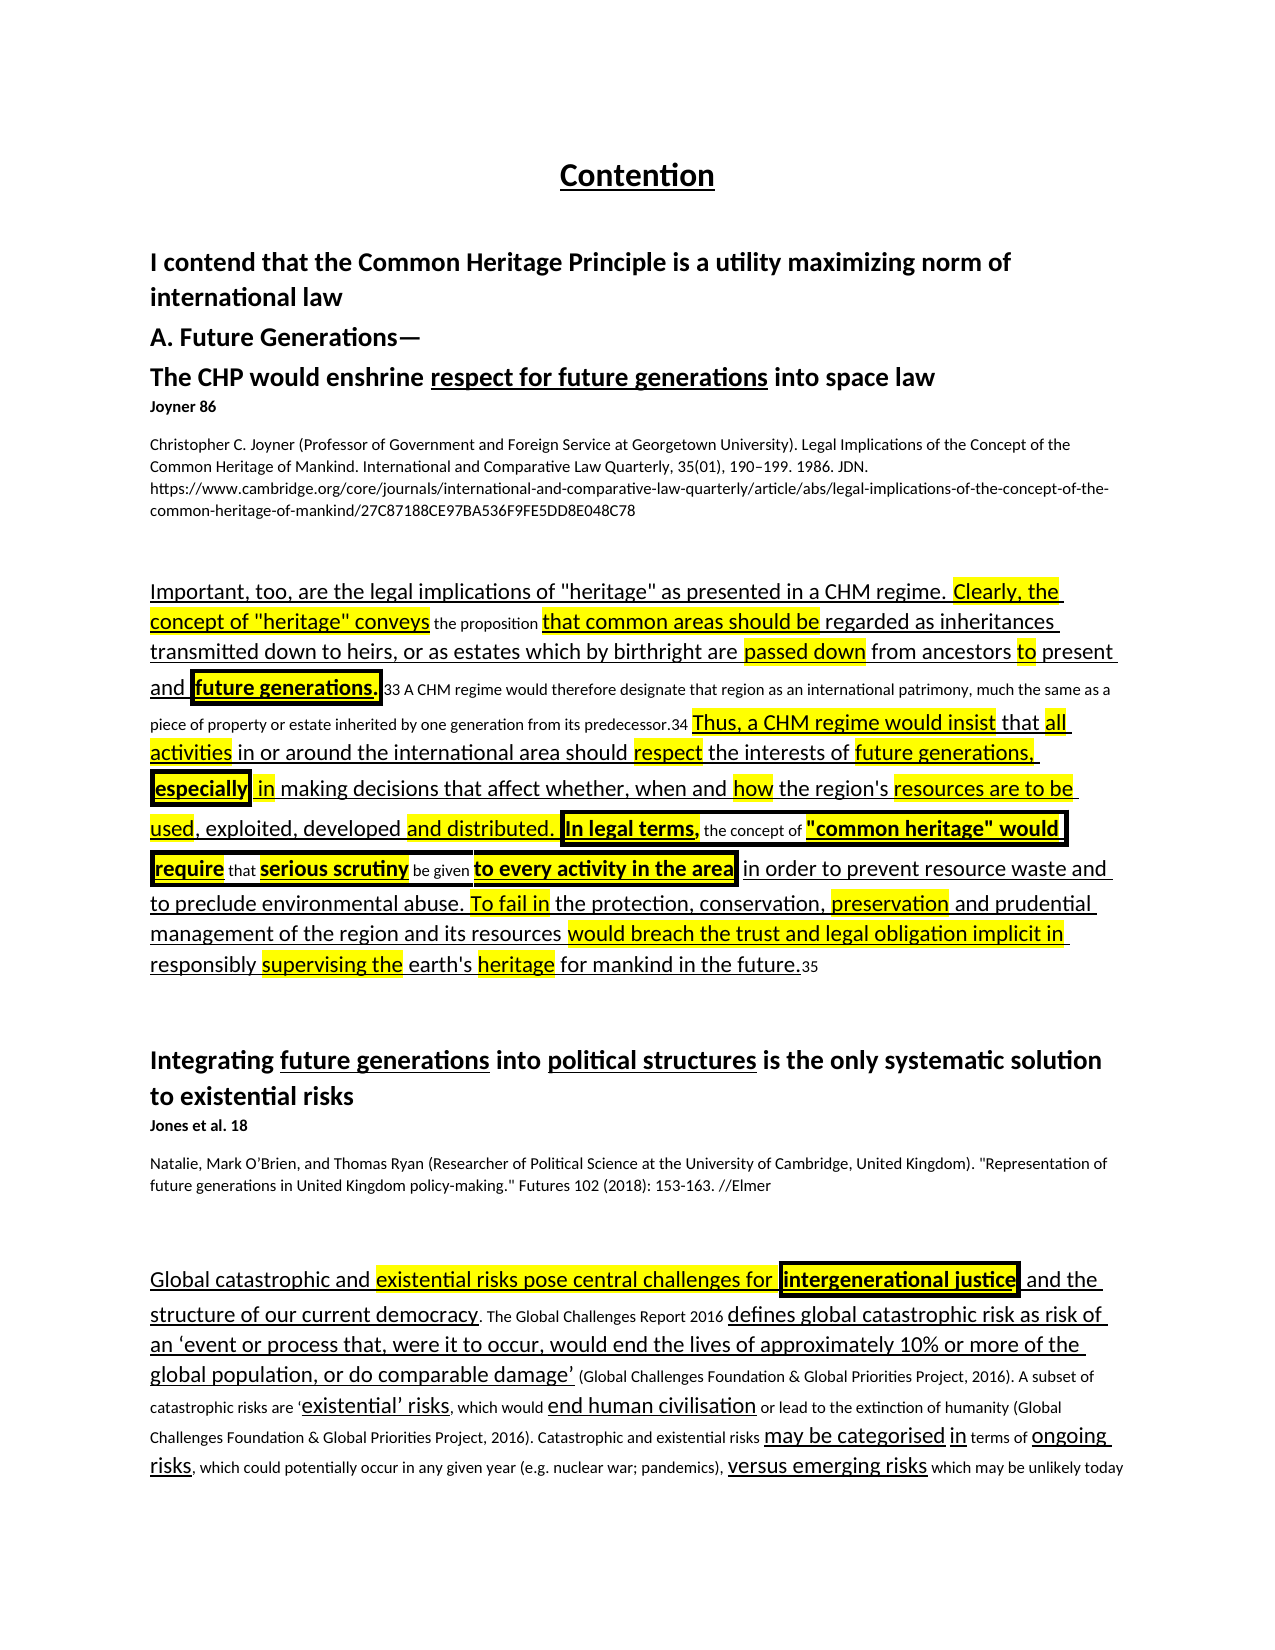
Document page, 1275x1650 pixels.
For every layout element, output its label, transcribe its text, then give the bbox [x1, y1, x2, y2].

subtitle Integrating future generations into political structures is the only systematic solution to existential risks [150, 1043, 1125, 1112]
subtitle The CHP would enshrine respect for future generations into space law [150, 360, 1125, 393]
subtitle I contend that the Common Heritage Principle is a utility maximizing norm of international law [150, 245, 1125, 314]
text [150, 1261, 1125, 1479]
subtitle A. Future Generations— [150, 320, 1125, 353]
text Joyner 86 [150, 396, 1125, 416]
text Important, too, are the legal implications of "heritage" as presented in a CHM regime. Clearly, the concept of "heritage" conveys the proposition that common areas should be regarded as inheritances transmitted down to heirs, or as estates which by birthright are passed down from ancestors to present and future generations.33 A CHM regime would therefore designate that region as an international patrimony, much the same as a piece of property or estate inherited by one generation from its predecessor.34 Thus, a CHM regime would insist that all activities in or around the international area should respect the interests of future generations, especially in making decisions that affect whether, when and how the region's resources are to be used, exploited, developed and distributed. In legal terms, the concept of "common heritage" would require that serious scrutiny be given to every activity in the area in order to prevent resource waste and to preclude environmental abuse. To fail in the protection, conservation, preservation and prudential management of the region and its resources would breach the trust and legal obligation implicit in responsibly supervising the earth's heritage for mankind in the future.35 [150, 577, 1125, 978]
text Natalie, Mark O’Brien, and Thomas Ryan (Researcher of Political Science at the University of Cambridge, United Kingdom). "Representation of future generations in United Kingdom policy-making." Futures 102 (2018): 153-163. //Elmer [150, 1153, 1125, 1196]
text Jones et al. 18 [150, 1115, 1125, 1135]
subtitle Contention [150, 154, 1125, 195]
text Christopher C. Joyner (Professor of Government and Foreign Service at Georgetown University). Legal Implications of the Concept of the Common Heritage of Mankind. International and Comparative Law Quarterly, 35(01), 190–199. 1986. JDN. https://www.cambridge.org/core/journals/international-and-comparative-law-quarterly/article/abs/legal-implications-of-the-concept-of-the-common-heritage-of-mankind/27C87188CE97BA536F9FE5DD8E048C78 [150, 434, 1125, 520]
